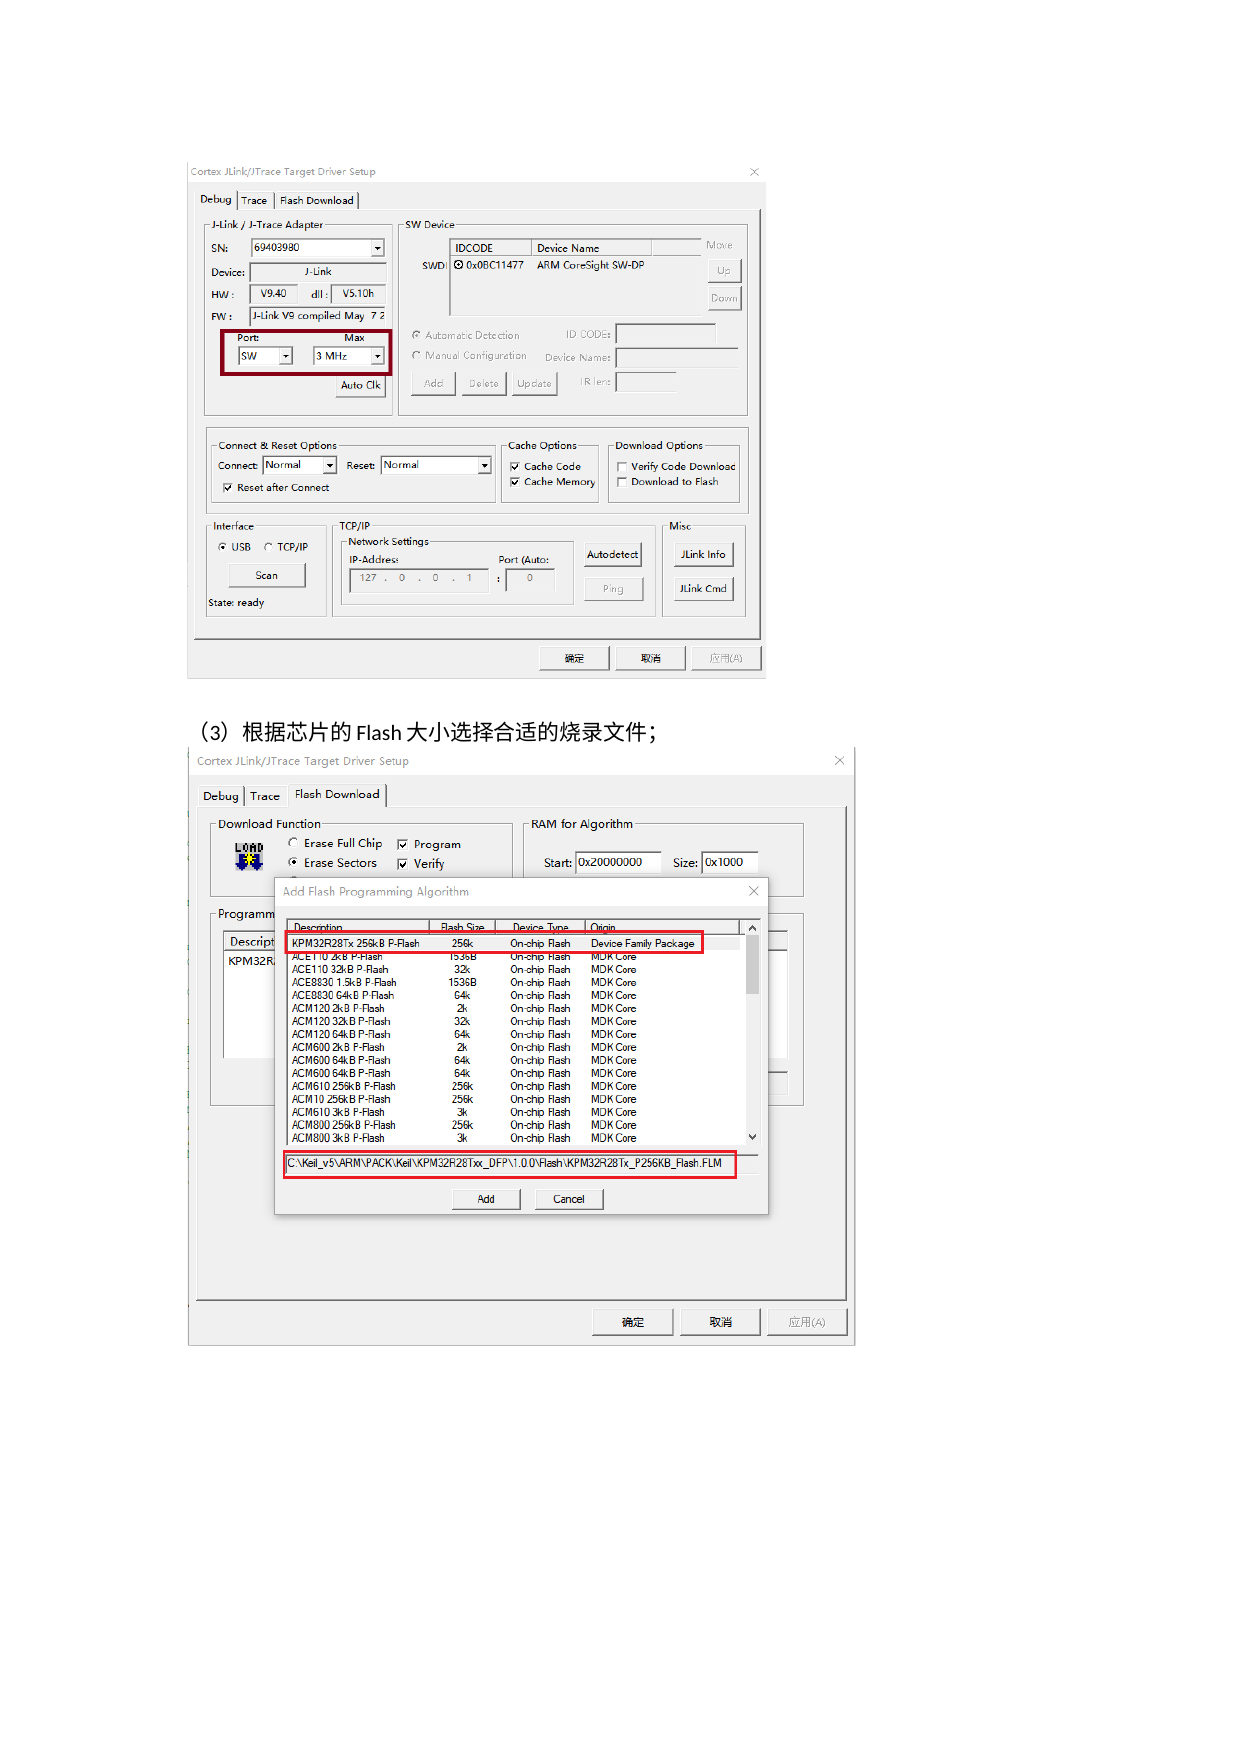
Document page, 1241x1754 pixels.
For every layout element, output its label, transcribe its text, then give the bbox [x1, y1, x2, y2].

picture [187, 162, 767, 679]
picture [187, 747, 856, 1346]
list 根据芯片的Flash大小选择合适的烧录文件； [187, 714, 1053, 747]
